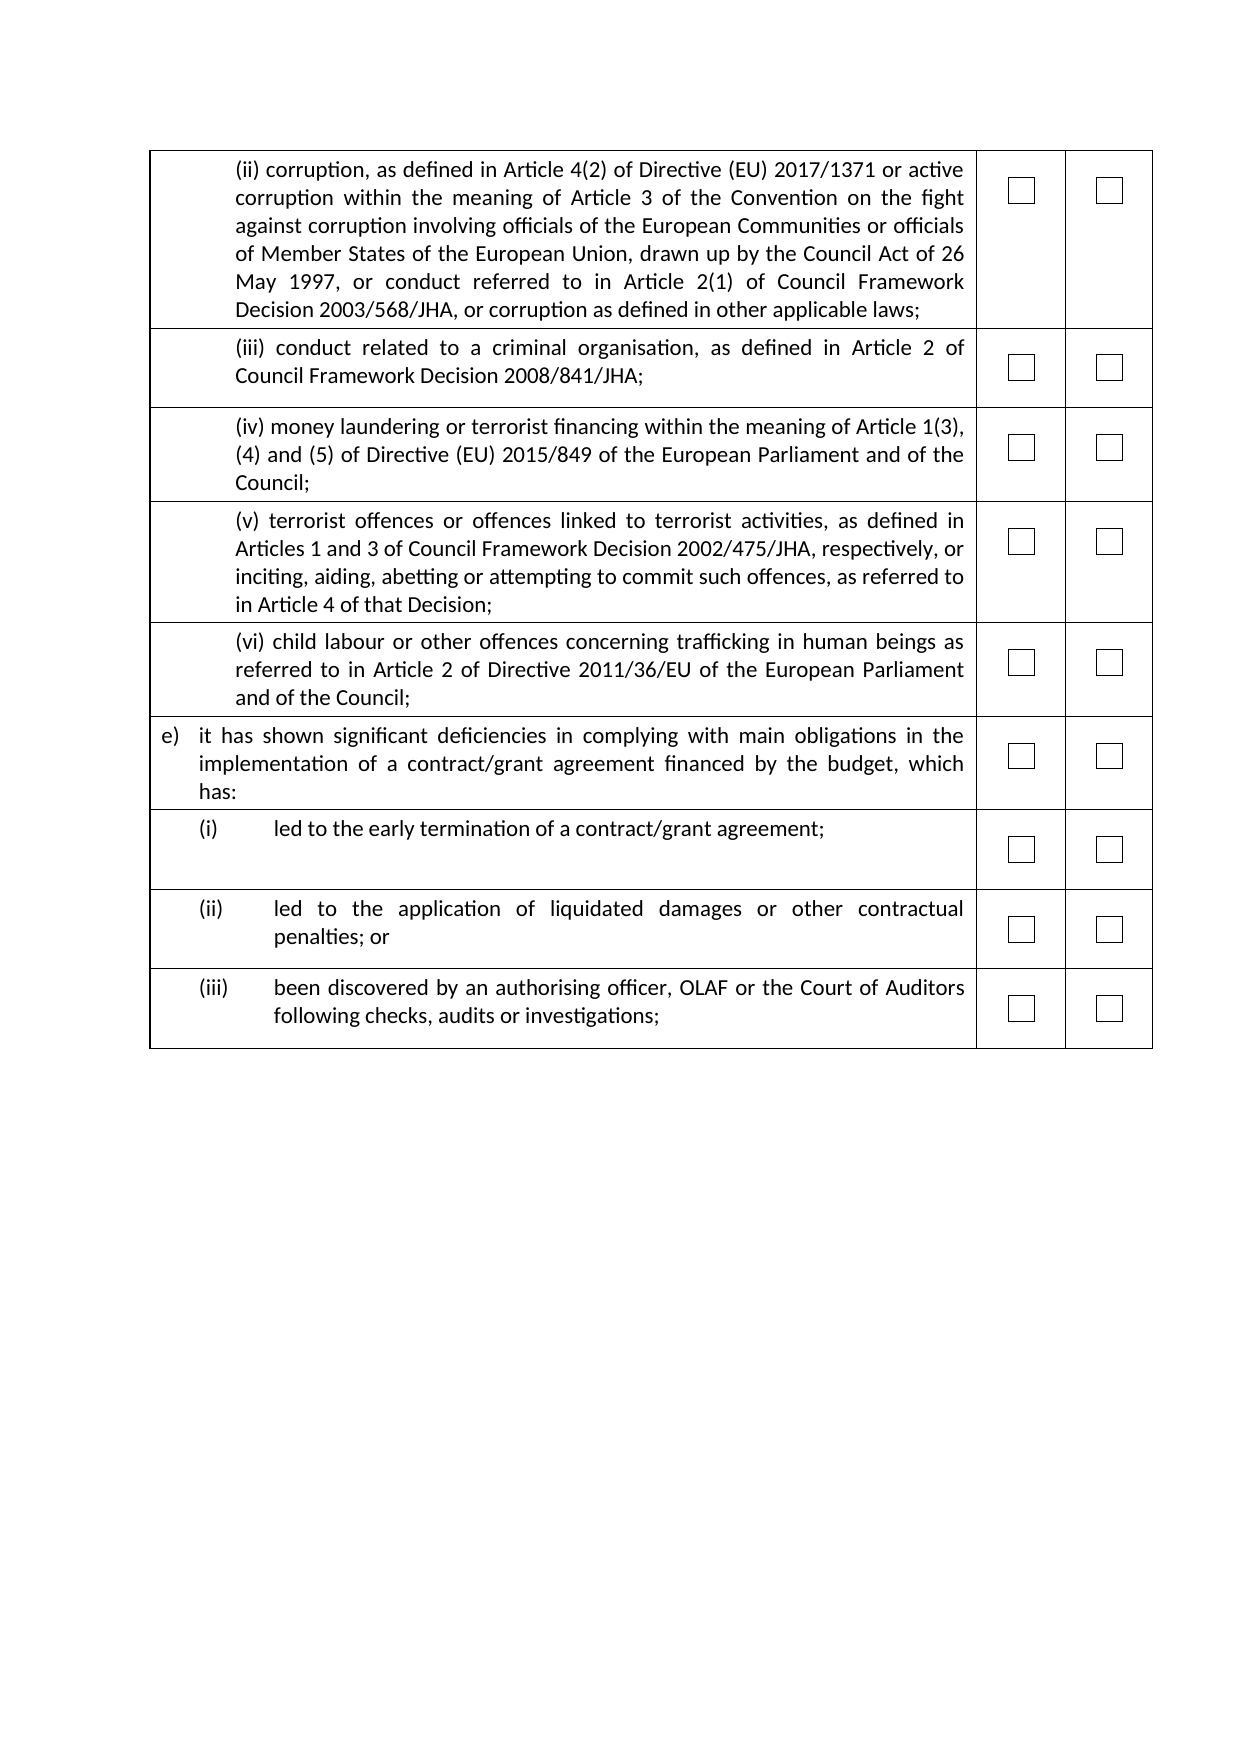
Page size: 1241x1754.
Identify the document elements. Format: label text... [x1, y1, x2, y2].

table_cell led to the application of liquidated damages or other contractual penalties; or [151, 890, 976, 968]
table_cell led to the early termination of a contract/grant agreement; [151, 810, 976, 889]
table_cell [977, 329, 1065, 407]
table_cell [1066, 329, 1152, 407]
table_cell been discovered by an authorising officer, OLAF or the Court of Auditors following checks, audits or investigations; [151, 969, 976, 1048]
table_cell [1066, 151, 1152, 327]
table_cell (iv) money laundering or terrorist financing within the meaning of Article 1(3), (4) and (5) of Directive (EU) 2015/849 of the European Parliament and of the Council; [151, 408, 976, 501]
table_cell [977, 151, 1065, 327]
table_cell (iii) conduct related to a criminal organisation, as defined in Article 2 of Council Framework Decision 2008/841/JHA; [151, 329, 976, 407]
table_cell (vi) child labour or other offences concerning trafficking in human beings as referred to in Article 2 of Directive 2011/36/EU of the European Parliament and of the Council; [151, 623, 976, 716]
table_cell [977, 717, 1065, 809]
table_cell (ii) corruption, as defined in Article 4(2) of Directive (EU) 2017/1371 or active corruption within the meaning of Article 3 of the Convention on the fight against corruption involving officials of the European Communities or officials of Member States of the European Union, drawn up by the Council Act of 26 May 1997, or conduct referred to in Article 2(1) of Council Framework Decision 2003/568/JHA, or corruption as defined in other applicable laws; [151, 151, 976, 327]
table_cell it has shown significant deficiencies in complying with main obligations in the implementation of a contract/grant agreement financed by the budget, which has: [151, 717, 976, 809]
table_cell [977, 408, 1065, 501]
table_cell [1066, 623, 1152, 716]
table_cell (v) terrorist offences or offences linked to terrorist activities, as defined in Articles 1 and 3 of Council Framework Decision 2002/475/JHA, respectively, or inciting, aiding, abetting or attempting to commit such offences, as referred to in Article 4 of that Decision; [151, 502, 976, 622]
table_cell [977, 623, 1065, 716]
table_cell [1066, 810, 1152, 889]
table_cell [1066, 408, 1152, 501]
table_cell [1066, 502, 1152, 622]
table_cell [977, 502, 1065, 622]
table_cell [977, 810, 1065, 889]
table_cell [977, 969, 1065, 1048]
table_cell [1066, 717, 1152, 809]
table_cell [1066, 890, 1152, 968]
table_cell [977, 890, 1065, 968]
table_cell [1066, 969, 1152, 1048]
